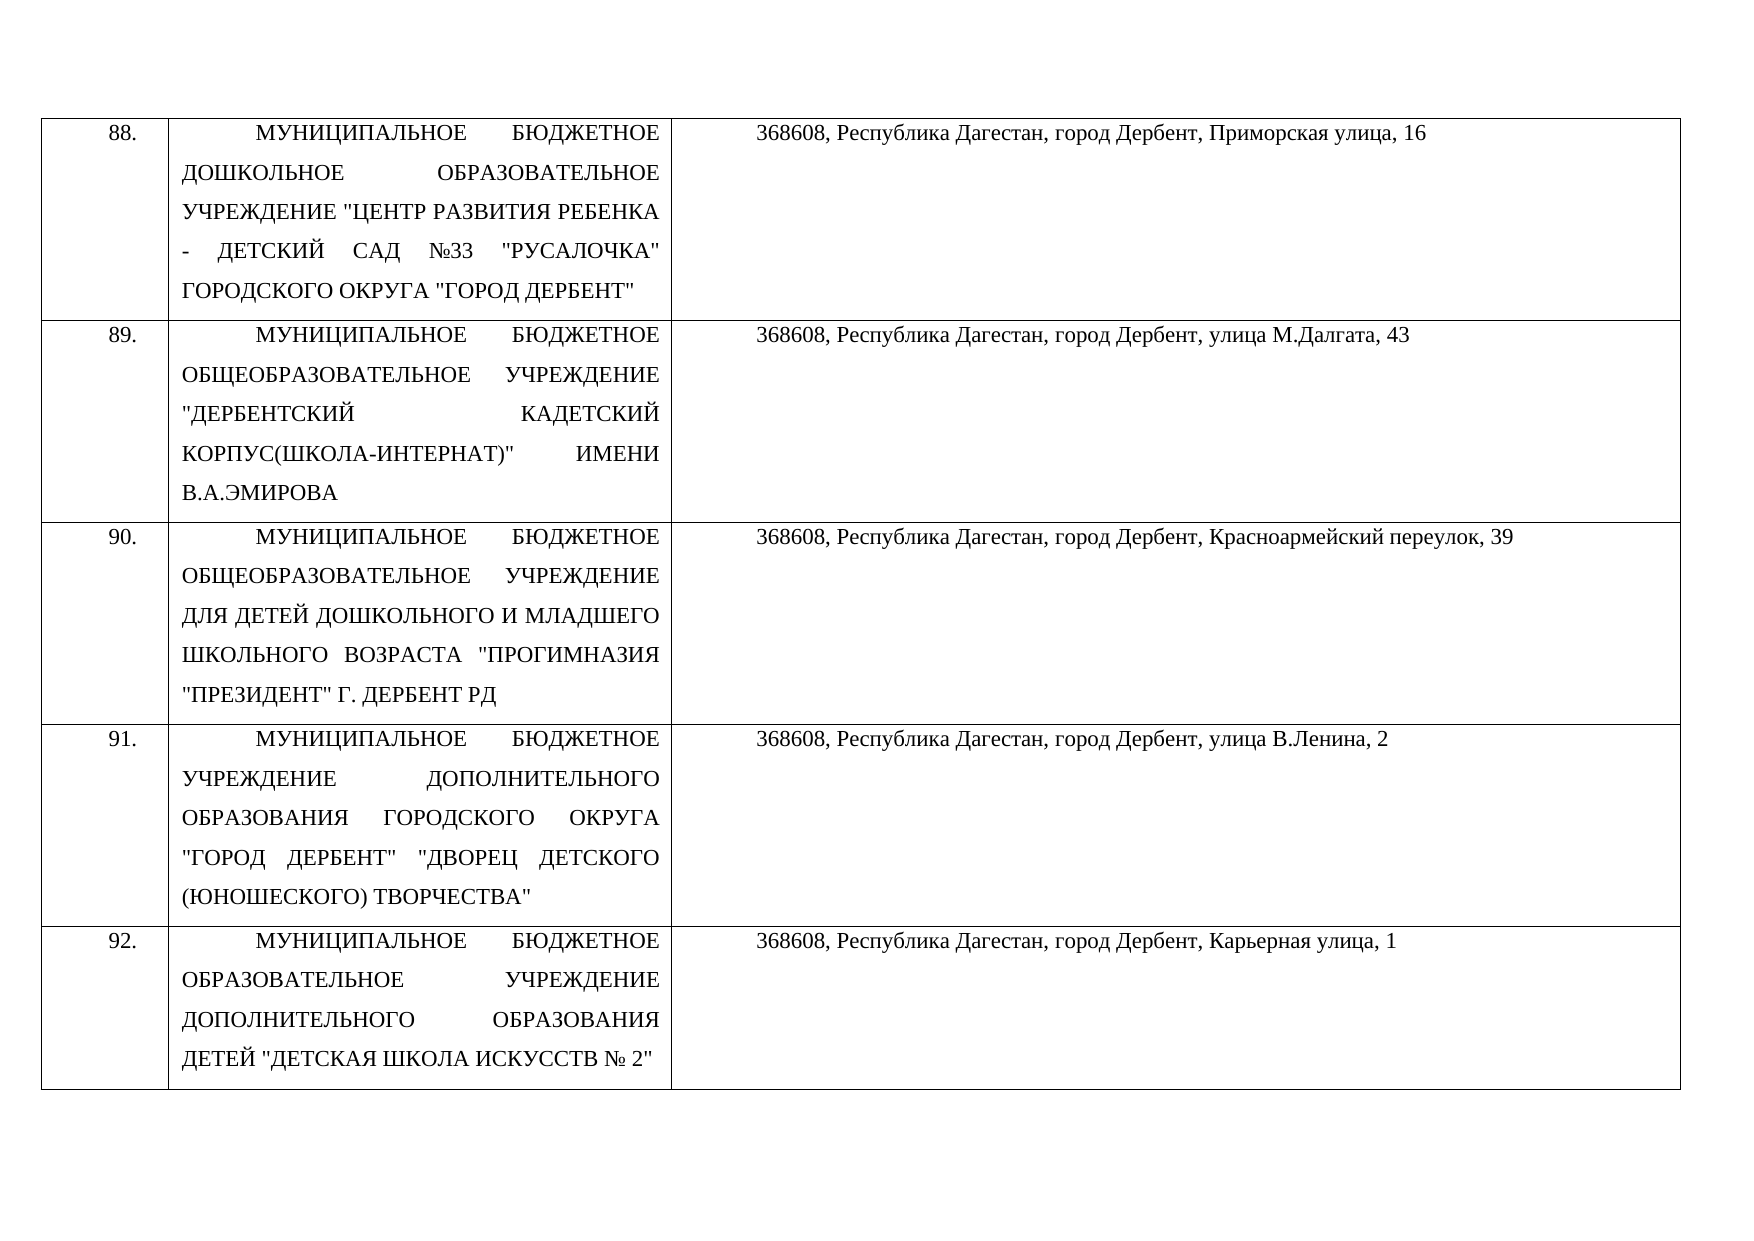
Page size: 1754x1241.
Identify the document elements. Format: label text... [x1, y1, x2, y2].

table_cell МУНИЦИПАЛЬНОЕ БЮДЖЕТНОЕ УЧРЕЖДЕНИЕ ДОПОЛНИТЕЛЬНОГО ОБРАЗОВАНИЯ ГОРОДСКОГО ОКРУГА "ГОРОД ДЕРБЕНТ" "ДВОРЕЦ ДЕТСКОГО (ЮНОШЕСКОГО) ТВОРЧЕСТВА" [169, 725, 671, 926]
table_cell 368608, Республика Дагестан, город Дербент, Красноармейский переулок, 39 [672, 523, 1680, 724]
table_cell МУНИЦИПАЛЬНОЕ БЮДЖЕТНОЕ ОБЩЕОБРАЗОВАТЕЛЬНОЕ УЧРЕЖДЕНИЕ ДЛЯ ДЕТЕЙ ДОШКОЛЬНОГО И МЛАДШЕГО ШКОЛЬНОГО ВОЗРАСТА "ПРОГИМНАЗИЯ "ПРЕЗИДЕНТ" Г. ДЕРБЕНТ РД [169, 523, 671, 724]
table_cell [42, 523, 168, 724]
table_cell 368608, Республика Дагестан, город Дербент, Приморская улица, 16 [672, 119, 1680, 320]
table_cell [42, 119, 168, 320]
table_cell МУНИЦИПАЛЬНОЕ БЮДЖЕТНОЕ ДОШКОЛЬНОЕ ОБРАЗОВАТЕЛЬНОЕ УЧРЕЖДЕНИЕ "ЦЕНТР РАЗВИТИЯ РЕБЕНКА - ДЕТСКИЙ САД №33 "РУСАЛОЧКА" ГОРОДСКОГО ОКРУГА "ГОРОД ДЕРБЕНТ" [169, 119, 671, 320]
table_cell 368608, Республика Дагестан, город Дербент, улица М.Далгата, 43 [672, 321, 1680, 522]
table_cell 368608, Республика Дагестан, город Дербент, Карьерная улица, 1 [672, 927, 1680, 1088]
table_cell МУНИЦИПАЛЬНОЕ БЮДЖЕТНОЕ ОБЩЕОБРАЗОВАТЕЛЬНОЕ УЧРЕЖДЕНИЕ "ДЕРБЕНТСКИЙ КАДЕТСКИЙ КОРПУС(ШКОЛА-ИНТЕРНАТ)" ИМЕНИ В.А.ЭМИРОВА [169, 321, 671, 522]
table_cell [42, 927, 168, 1088]
table_cell 368608, Республика Дагестан, город Дербент, улица В.Ленина, 2 [672, 725, 1680, 926]
table_cell [42, 321, 168, 522]
table_cell МУНИЦИПАЛЬНОЕ БЮДЖЕТНОЕ ОБРАЗОВАТЕЛЬНОЕ УЧРЕЖДЕНИЕ ДОПОЛНИТЕЛЬНОГО ОБРАЗОВАНИЯ ДЕТЕЙ "ДЕТСКАЯ ШКОЛА ИСКУССТВ № 2" [169, 927, 671, 1088]
table_cell [42, 725, 168, 926]
